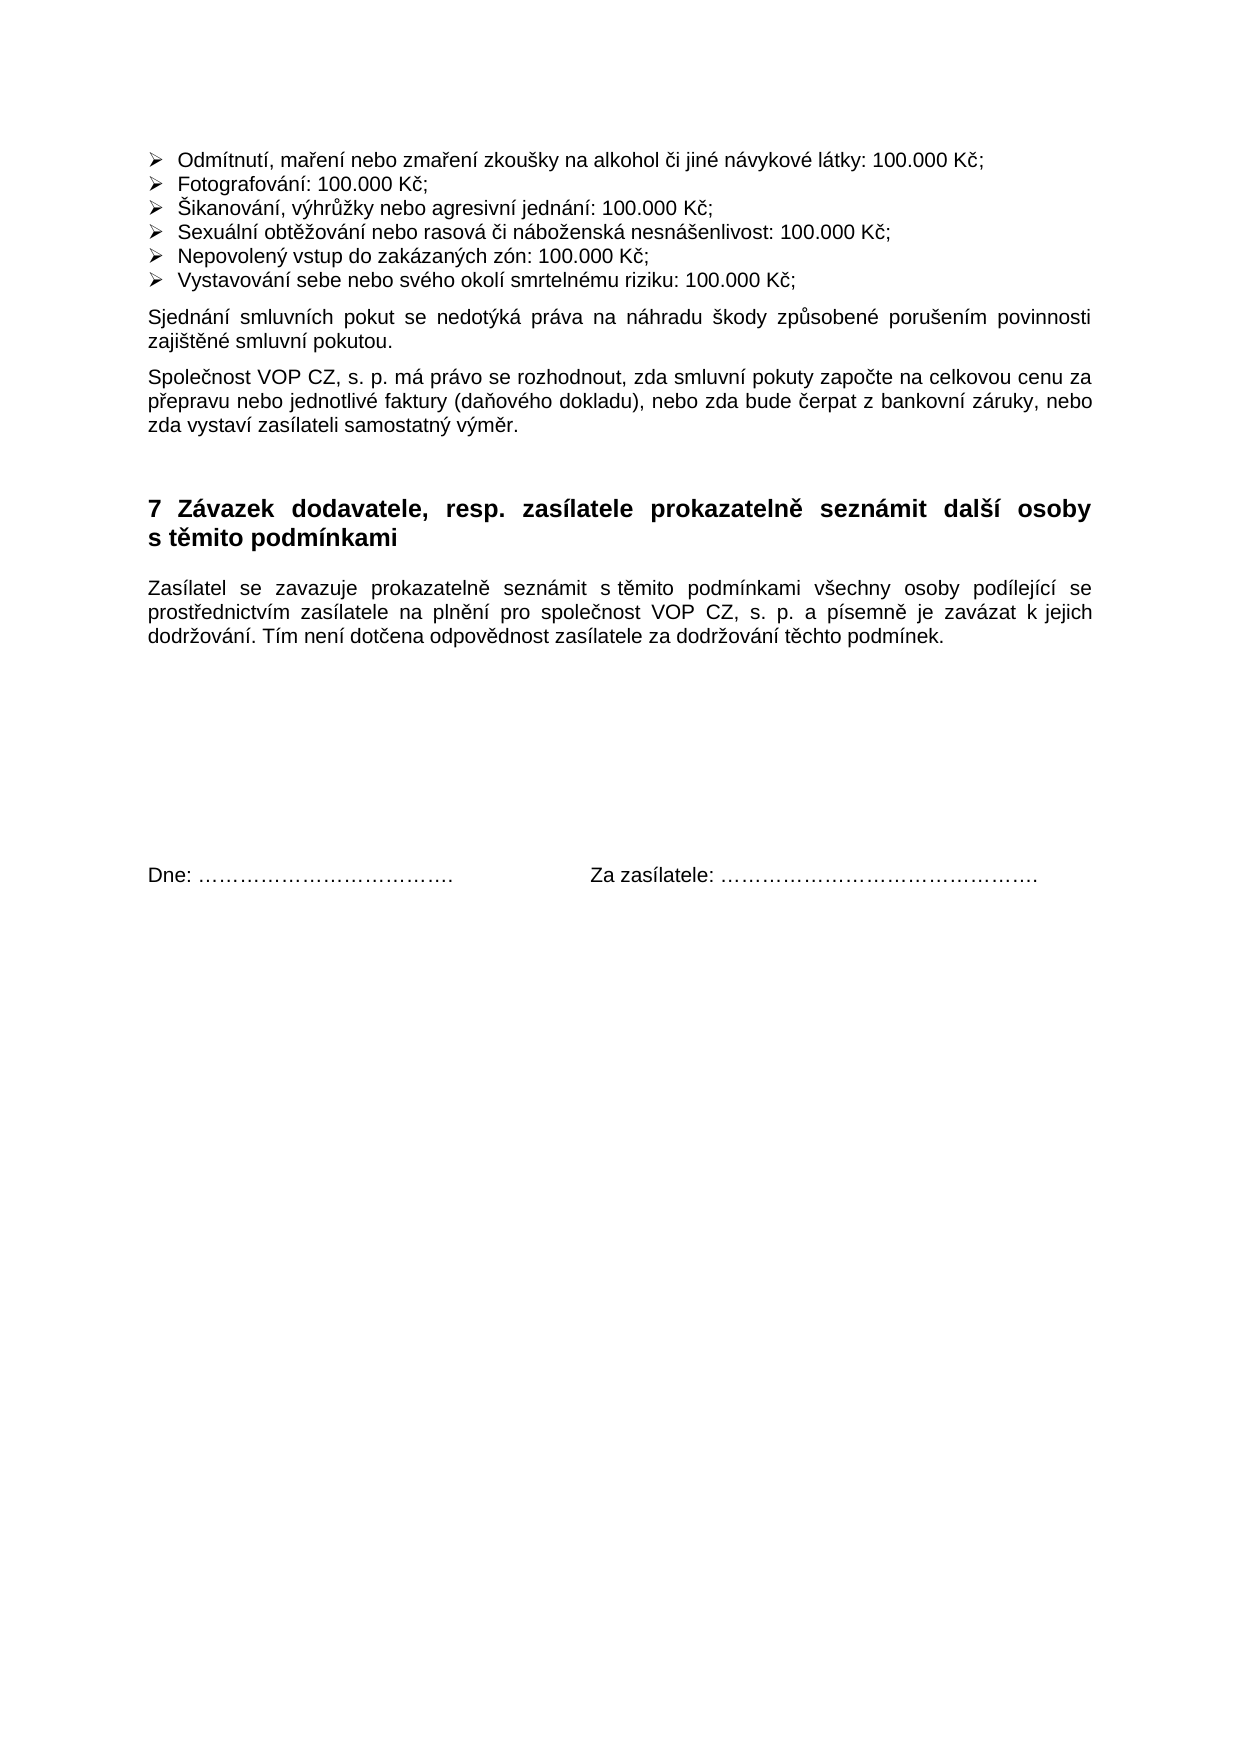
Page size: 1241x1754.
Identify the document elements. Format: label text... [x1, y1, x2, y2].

text Dne: ………………………………. Za zasílatele: ………………………………………. [148, 863, 1093, 887]
text Odmítnutí, maření nebo zmaření zkoušky na alkohol či jiné návykové látky: 100.000 Kč; [148, 148, 1093, 172]
text Zasílatel se zavazuje prokazatelně seznámit s těmito podmínkami všechny osoby podílející se prostřednictvím zasílatele na plnění pro společnost VOP CZ, s. p. a písemně je zavázat k jejich dodržování. Tím není dotčena odpovědnost zasílatele za dodržování těchto podmínek. [148, 576, 1093, 648]
text Vystavování sebe nebo svého okolí smrtelnému riziku: 100.000 Kč; [148, 268, 1093, 292]
text Společnost VOP CZ, s. p. má právo se rozhodnout, zda smluvní pokuty započte na celkovou cenu za přepravu nebo jednotlivé faktury (daňového dokladu), nebo zda bude čerpat z bankovní záruky, nebo zda vystaví zasílateli samostatný výměr. [148, 365, 1093, 437]
subtitle Závazek dodavatele, resp. zasílatele prokazatelně seznámit další osoby s těmito podmínkami [148, 494, 1093, 552]
text Sjednání smluvních pokut se nedotýká práva na náhradu škody způsobené porušením povinnosti zajištěné smluvní pokutou. [148, 304, 1093, 352]
text Šikanování, výhrůžky nebo agresivní jednání: 100.000 Kč; [148, 196, 1093, 220]
text Fotografování: 100.000 Kč; [148, 172, 1093, 196]
text Nepovolený vstup do zakázaných zón: 100.000 Kč; [148, 244, 1093, 268]
text Sexuální obtěžování nebo rasová či náboženská nesnášenlivost: 100.000 Kč; [148, 220, 1093, 244]
